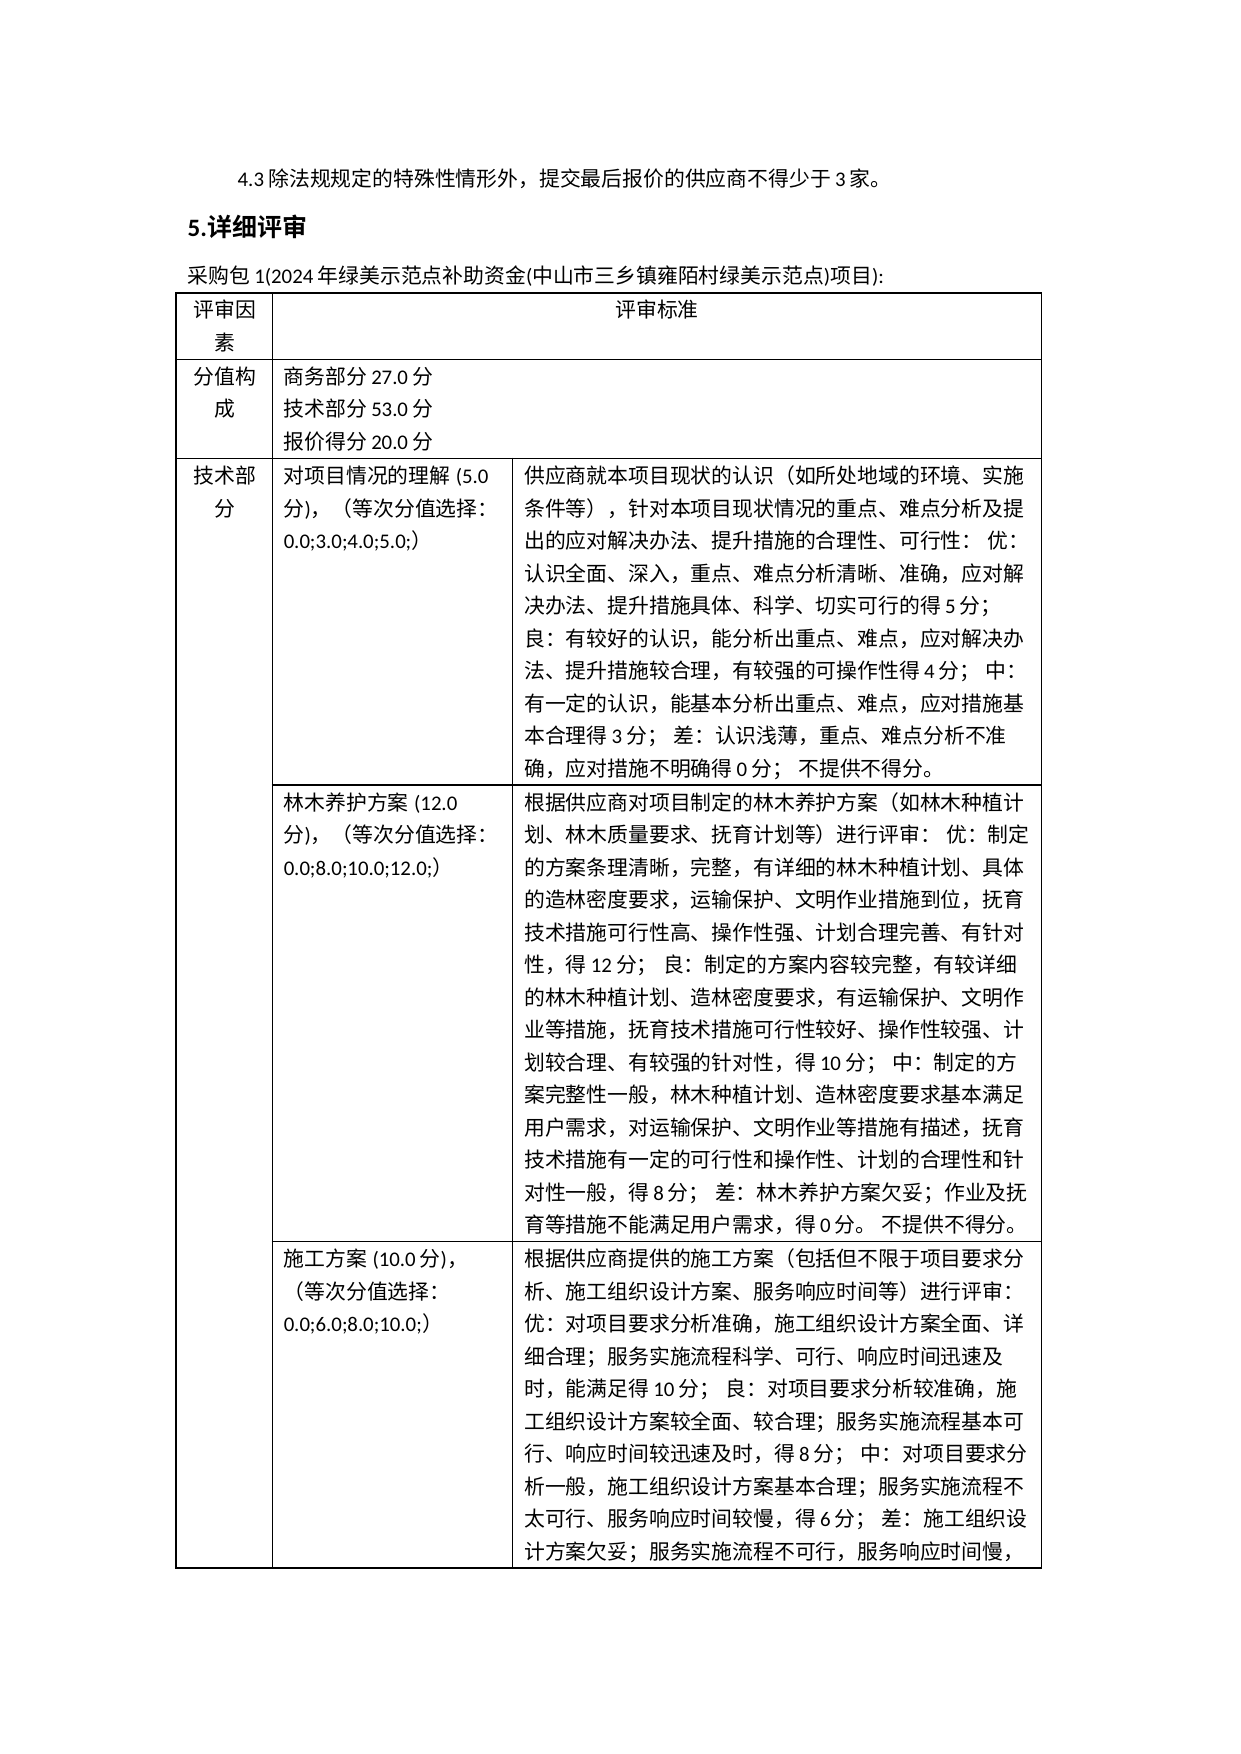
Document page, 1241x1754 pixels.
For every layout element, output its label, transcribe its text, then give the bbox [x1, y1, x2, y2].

table_cell 林木养护方案 (12.0分)，（等次分值选择：0.0;8.0;10.0;12.0;） [273, 786, 512, 1241]
table_cell 根据供应商对项目制定的林木养护方案（如林木种植计划、林木质量要求、抚育计划等）进行评审： 优：制定的方案条理清晰，完整，有详细的林木种植计划、具体的造林密度要求，运输保护、文明作业措施到位，抚育技术措施可行性高、操作性强、计划合理完善、有针对性，得12分； 良：制定的方案内容较完整，有较详细的林木种植计划、造林密度要求，有运输保护、文明作业等措施，抚育技术措施可行性较好、操作性较强、计划较合理、有较强的针对性，得10分； 中：制定的方案完整性一般，林木种植计划、造林密度要求基本满足用户需求，对运输保护、文明作业等措施有描述，抚育技术措施有一定的可行性和操作性、计划的合理性和针对性一般，得8分； 差：林木养护方案欠妥；作业及抚育等措施不能满足用户需求，得0分。 不提供不得分。 [513, 786, 1041, 1241]
table_cell 分值构成 [177, 360, 272, 458]
table_cell 技术部分 [177, 459, 272, 1567]
table_header 评审标准 [273, 294, 1041, 358]
text 5.详细评审 [187, 194, 1053, 259]
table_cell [513, 1242, 1041, 1567]
table_cell 商务部分27.0分 技术部分53.0分 报价得分20.0分 [273, 360, 1041, 458]
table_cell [273, 1242, 512, 1567]
table_cell 供应商就本项目现状的认识（如所处地域的环境、实施条件等），针对本项目现状情况的重点、难点分析及提出的应对解决办法、提升措施的合理性、可行性： 优：认识全面、深入，重点、难点分析清晰、准确，应对解决办法、提升措施具体、科学、切实可行的得5分； 良：有较好的认识，能分析出重点、难点，应对解决办法、提升措施较合理，有较强的可操作性得4分； 中：有一定的认识，能基本分析出重点、难点，应对措施基本合理得3分； 差：认识浅薄，重点、难点分析不准确，应对措施不明确得0分； 不提供不得分。 [513, 459, 1041, 784]
text 采购包1(2024年绿美示范点补助资金(中山市三乡镇雍陌村绿美示范点)项目): [187, 259, 1053, 292]
table_cell 对项目情况的理解 (5.0分)，（等次分值选择：0.0;3.0;4.0;5.0;） [273, 459, 512, 784]
text 4.3除法规规定的特殊性情形外，提交最后报价的供应商不得少于3家。 [187, 162, 1053, 194]
table_header 评审因素 [177, 294, 272, 358]
